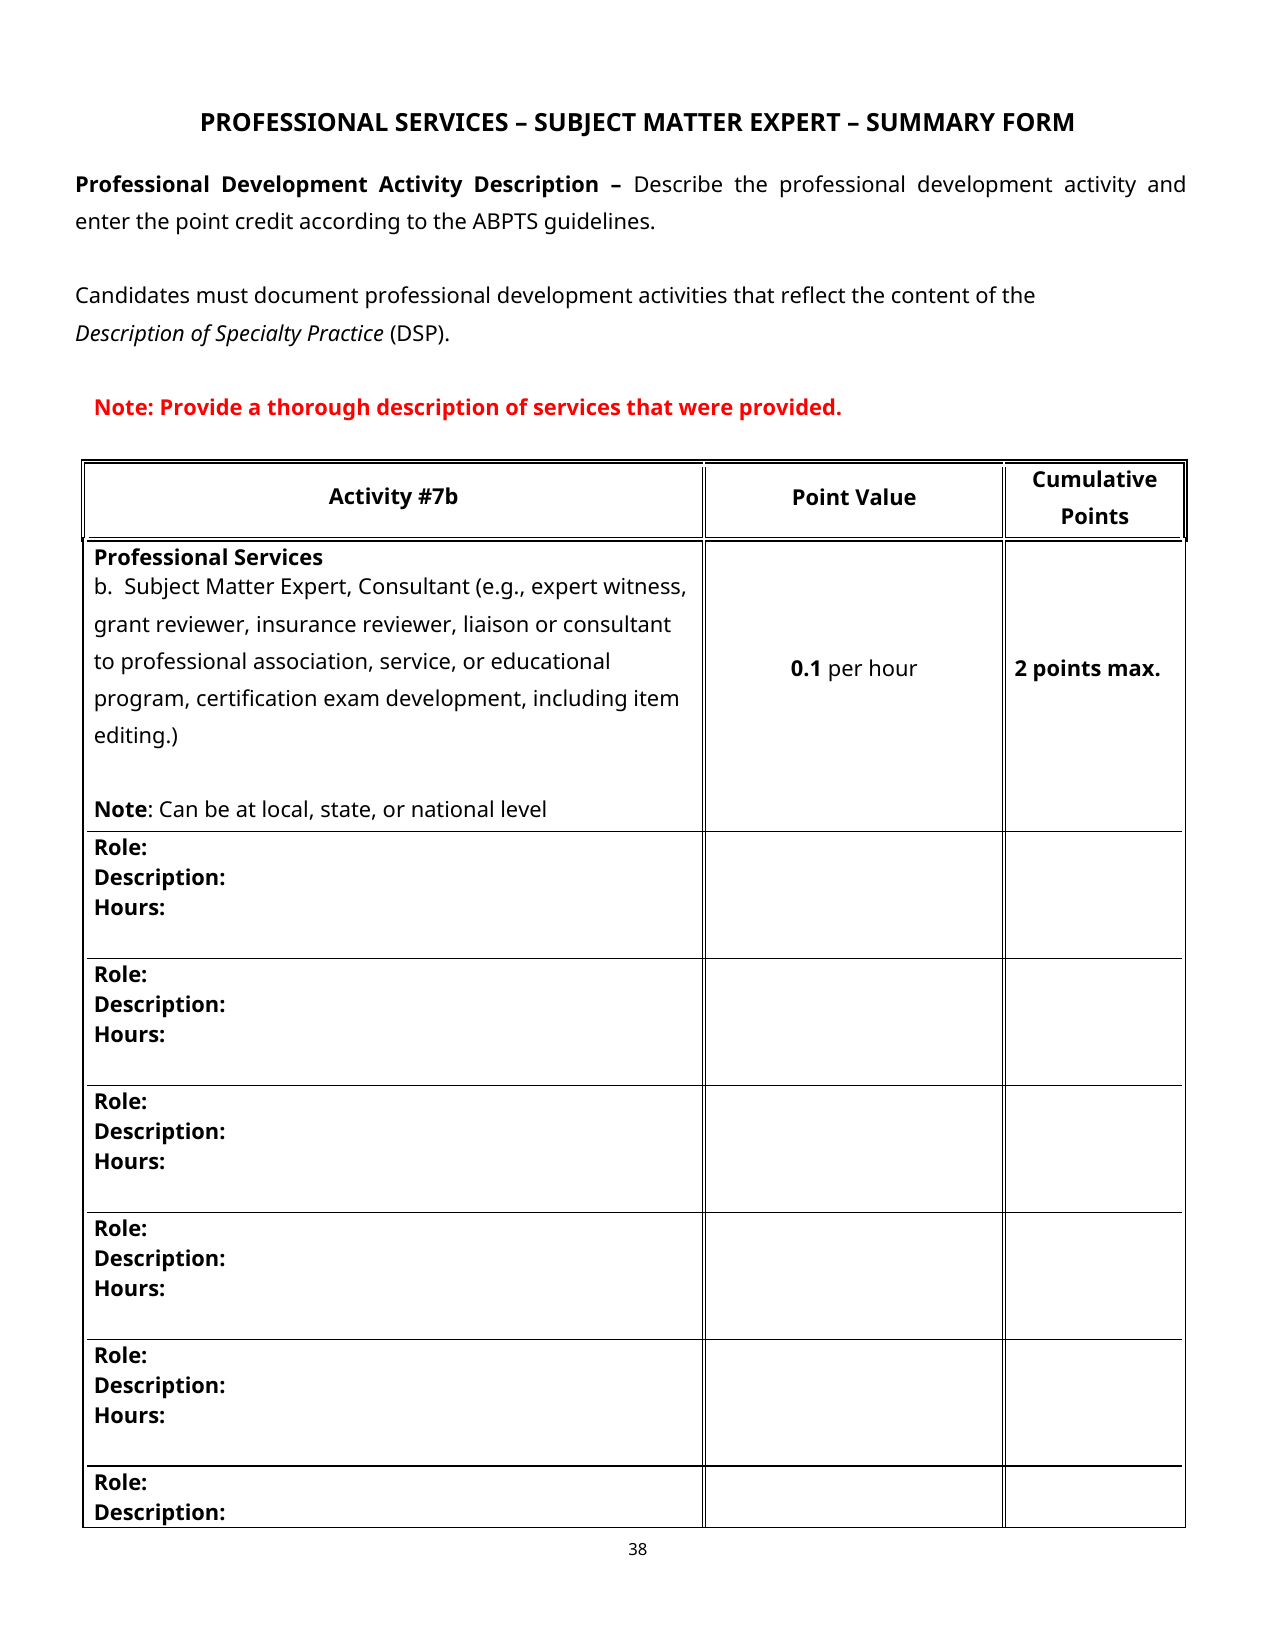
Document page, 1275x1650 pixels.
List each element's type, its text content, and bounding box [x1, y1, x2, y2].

text Candidates must document professional development activities that reflect the content of the [75, 280, 1187, 310]
table_cell [1006, 1339, 1185, 1465]
table_header Cumulative Points [1004, 463, 1183, 537]
table_cell Professional Services b. Subject Matter Expert, Consultant (e.g., expert witness, grant reviewer, insurance reviewer, liaison or consultant to professional association, service, or educational program, certification exam development, including item editing.) Note: Can be at local, state, or national level [84, 537, 704, 831]
table_cell [1006, 958, 1185, 1084]
table_cell 0.1 per hour [706, 542, 1002, 831]
text PROFESSIONAL SERVICES – SUBJECT MATTER EXPERT – SUMMARY FORM [37, 105, 1237, 139]
text Professional Development Activity Description – Describe the professional development activity and enter the point credit according to the ABPTS guidelines. [75, 169, 1187, 236]
table_cell [706, 1340, 1002, 1465]
table_cell Role: Description: Hours: [84, 1085, 702, 1211]
text Note: Provide a thorough description of services that were provided. [94, 392, 1172, 422]
table_cell [706, 959, 1002, 1084]
table_cell [1006, 1211, 1185, 1338]
table_cell [706, 1213, 1002, 1338]
table_header Activity #7b [83, 461, 704, 537]
text Description of Specialty Practice (DSP). [75, 318, 1187, 347]
table_cell 2 points max. [1004, 537, 1185, 831]
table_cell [84, 1465, 702, 1527]
table_cell [706, 832, 1002, 957]
table_cell [1006, 1085, 1185, 1211]
table_cell Role: Description: Hours: [84, 1211, 702, 1338]
table_header Point Value [704, 461, 1004, 537]
table_cell Role: Description: Hours: [84, 958, 702, 1084]
table_cell [1006, 1465, 1185, 1527]
table_cell Role: Description: Hours: [84, 1339, 702, 1465]
table_cell [706, 1467, 1002, 1527]
table_cell Role: Description: Hours: [84, 831, 702, 957]
table_cell [1006, 831, 1185, 957]
table_cell [706, 1086, 1002, 1211]
